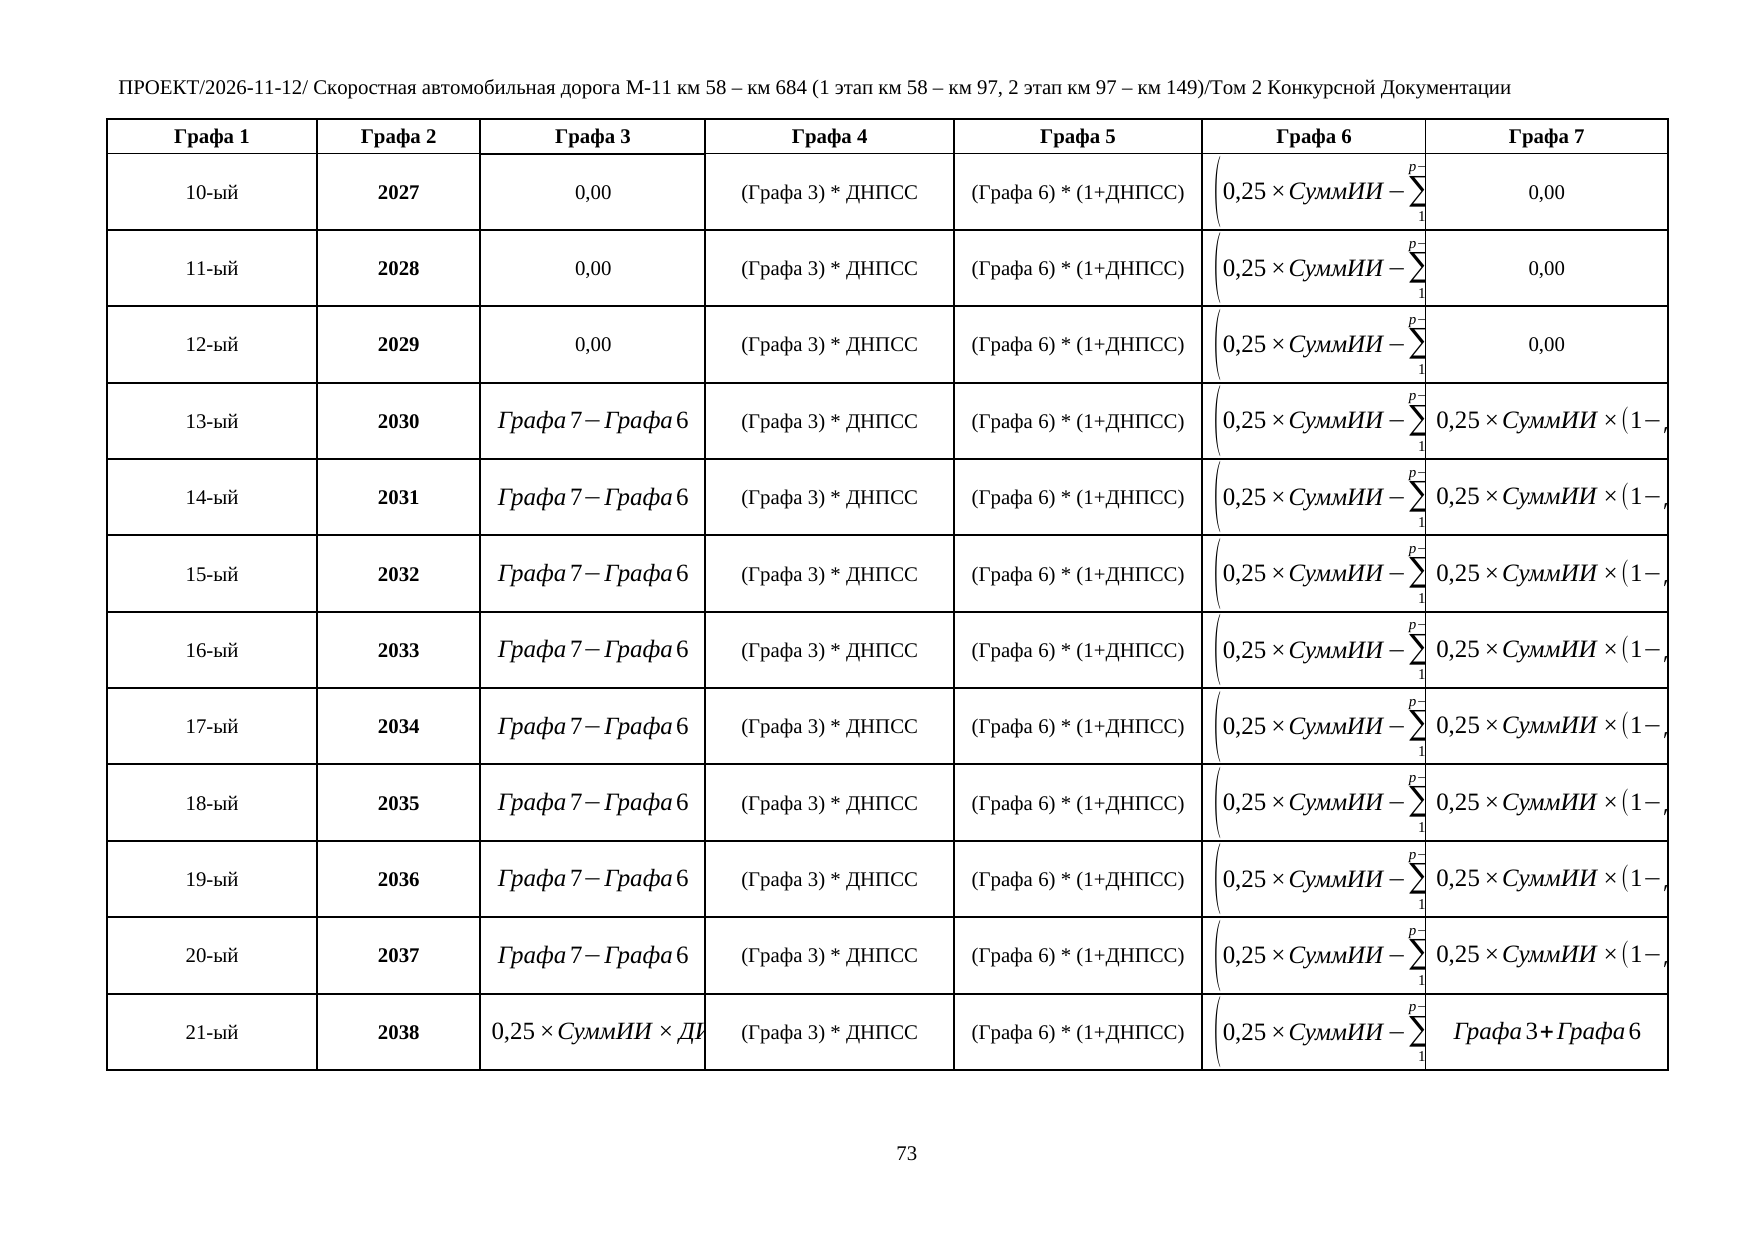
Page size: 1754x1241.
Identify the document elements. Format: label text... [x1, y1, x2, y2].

table_cell 2034 [318, 689, 479, 763]
table_cell 2038 [318, 995, 479, 1069]
table_cell 11-ый [108, 231, 316, 305]
table_cell 12-ый [108, 307, 316, 382]
table_cell [1203, 307, 1425, 382]
table_cell 2030 [318, 384, 479, 458]
table_cell [481, 536, 704, 611]
table_cell (Графа 6) * (1+ДНПСС) [955, 460, 1201, 534]
table_cell [1426, 995, 1667, 1069]
table_cell 21-ый [108, 995, 316, 1069]
table_cell (Графа 3) * ДНПСС [706, 154, 953, 229]
table_cell [481, 842, 704, 916]
table_cell (Графа 3) * ДНПСС [706, 536, 953, 611]
table_cell (Графа 6) * (1+ДНПСС) [955, 307, 1201, 382]
table_cell 0,00 [481, 155, 704, 229]
table_cell (Графа 3) * ДНПСС [706, 765, 953, 840]
table_cell (Графа 3) * ДНПСС [706, 842, 953, 916]
table_header Графа 7 [1426, 120, 1667, 152]
table_header Графа 2 [318, 120, 479, 152]
table_cell 10-ый [108, 154, 316, 229]
table_cell (Графа 6) * (1+ДНПСС) [955, 842, 1201, 916]
table_cell [1426, 536, 1667, 611]
table_cell [481, 460, 704, 534]
table_cell [481, 689, 704, 763]
table_cell 15-ый [108, 536, 316, 611]
table_cell (Графа 3) * ДНПСС [706, 384, 953, 458]
table_cell 2036 [318, 842, 479, 916]
table_cell (Графа 6) * (1+ДНПСС) [955, 995, 1201, 1069]
table_cell 2028 [318, 231, 479, 305]
table_cell [481, 918, 704, 992]
table_cell [1203, 689, 1425, 763]
table_cell (Графа 6) * (1+ДНПСС) [955, 918, 1201, 992]
table_cell (Графа 6) * (1+ДНПСС) [955, 689, 1201, 763]
table_cell [1203, 536, 1425, 611]
table_cell (Графа 3) * ДНПСС [706, 460, 953, 534]
table_cell [1203, 765, 1425, 840]
table_cell (Графа 6) * (1+ДНПСС) [955, 384, 1201, 458]
table_cell (Графа 3) * ДНПСС [706, 918, 953, 992]
table_cell [1203, 460, 1425, 534]
table_cell (Графа 6) * (1+ДНПСС) [955, 613, 1201, 687]
table_header Графа 5 [955, 120, 1201, 152]
table_cell 2033 [318, 613, 479, 687]
table_header Графа 4 [706, 120, 953, 152]
table_cell 20-ый [108, 918, 316, 992]
table_cell 18-ый [108, 765, 316, 840]
table_cell 13-ый [108, 384, 316, 458]
table_cell [1203, 918, 1425, 992]
table_cell 0,00 [481, 307, 704, 382]
table_header Графа 1 [108, 120, 316, 152]
table_cell 0,00 [1426, 307, 1667, 382]
table_cell [1426, 918, 1667, 992]
table_cell [481, 384, 704, 458]
table_cell [1203, 995, 1425, 1069]
table_cell [1426, 384, 1667, 458]
table_cell 19-ый [108, 842, 316, 916]
table_cell 0,00 [1426, 154, 1667, 229]
table_header Графа 3 [481, 120, 704, 152]
table_cell [1426, 613, 1667, 687]
table_cell 16-ый [108, 613, 316, 687]
table_cell (Графа 6) * (1+ДНПСС) [955, 536, 1201, 611]
table_cell 2031 [318, 460, 479, 534]
table_cell (Графа 3) * ДНПСС [706, 689, 953, 763]
table_cell 17-ый [108, 689, 316, 763]
table_cell (Графа 6) * (1+ДНПСС) [955, 231, 1201, 305]
table_cell 2029 [318, 307, 479, 382]
table_cell (Графа 6) * (1+ДНПСС) [955, 154, 1201, 229]
table_cell [1426, 842, 1667, 916]
table_cell (Графа 3) * ДНПСС [706, 613, 953, 687]
table_cell (Графа 3) * ДНПСС [706, 231, 953, 305]
table_cell 2035 [318, 765, 479, 840]
table_header Графа 6 [1203, 120, 1425, 152]
table_cell (Графа 3) * ДНПСС [706, 995, 953, 1069]
table_cell 14-ый [108, 460, 316, 534]
table_cell 0,00 [481, 231, 704, 305]
table_cell [1203, 231, 1425, 305]
table_cell 0,00 [1426, 231, 1667, 305]
table_cell [1426, 460, 1667, 534]
table_cell [481, 995, 704, 1069]
table_cell 2037 [318, 918, 479, 992]
table_cell [1426, 689, 1667, 763]
table_cell [1203, 154, 1425, 229]
table_cell 2027 [318, 154, 479, 229]
table_cell (Графа 3) * ДНПСС [706, 307, 953, 382]
table_cell [1203, 613, 1425, 687]
table_cell (Графа 6) * (1+ДНПСС) [955, 765, 1201, 840]
table_cell 2032 [318, 536, 479, 611]
table_cell [481, 613, 704, 687]
table_cell [481, 765, 704, 840]
table_cell [1426, 765, 1667, 840]
table_cell [1203, 384, 1425, 458]
table_cell [1203, 842, 1425, 916]
